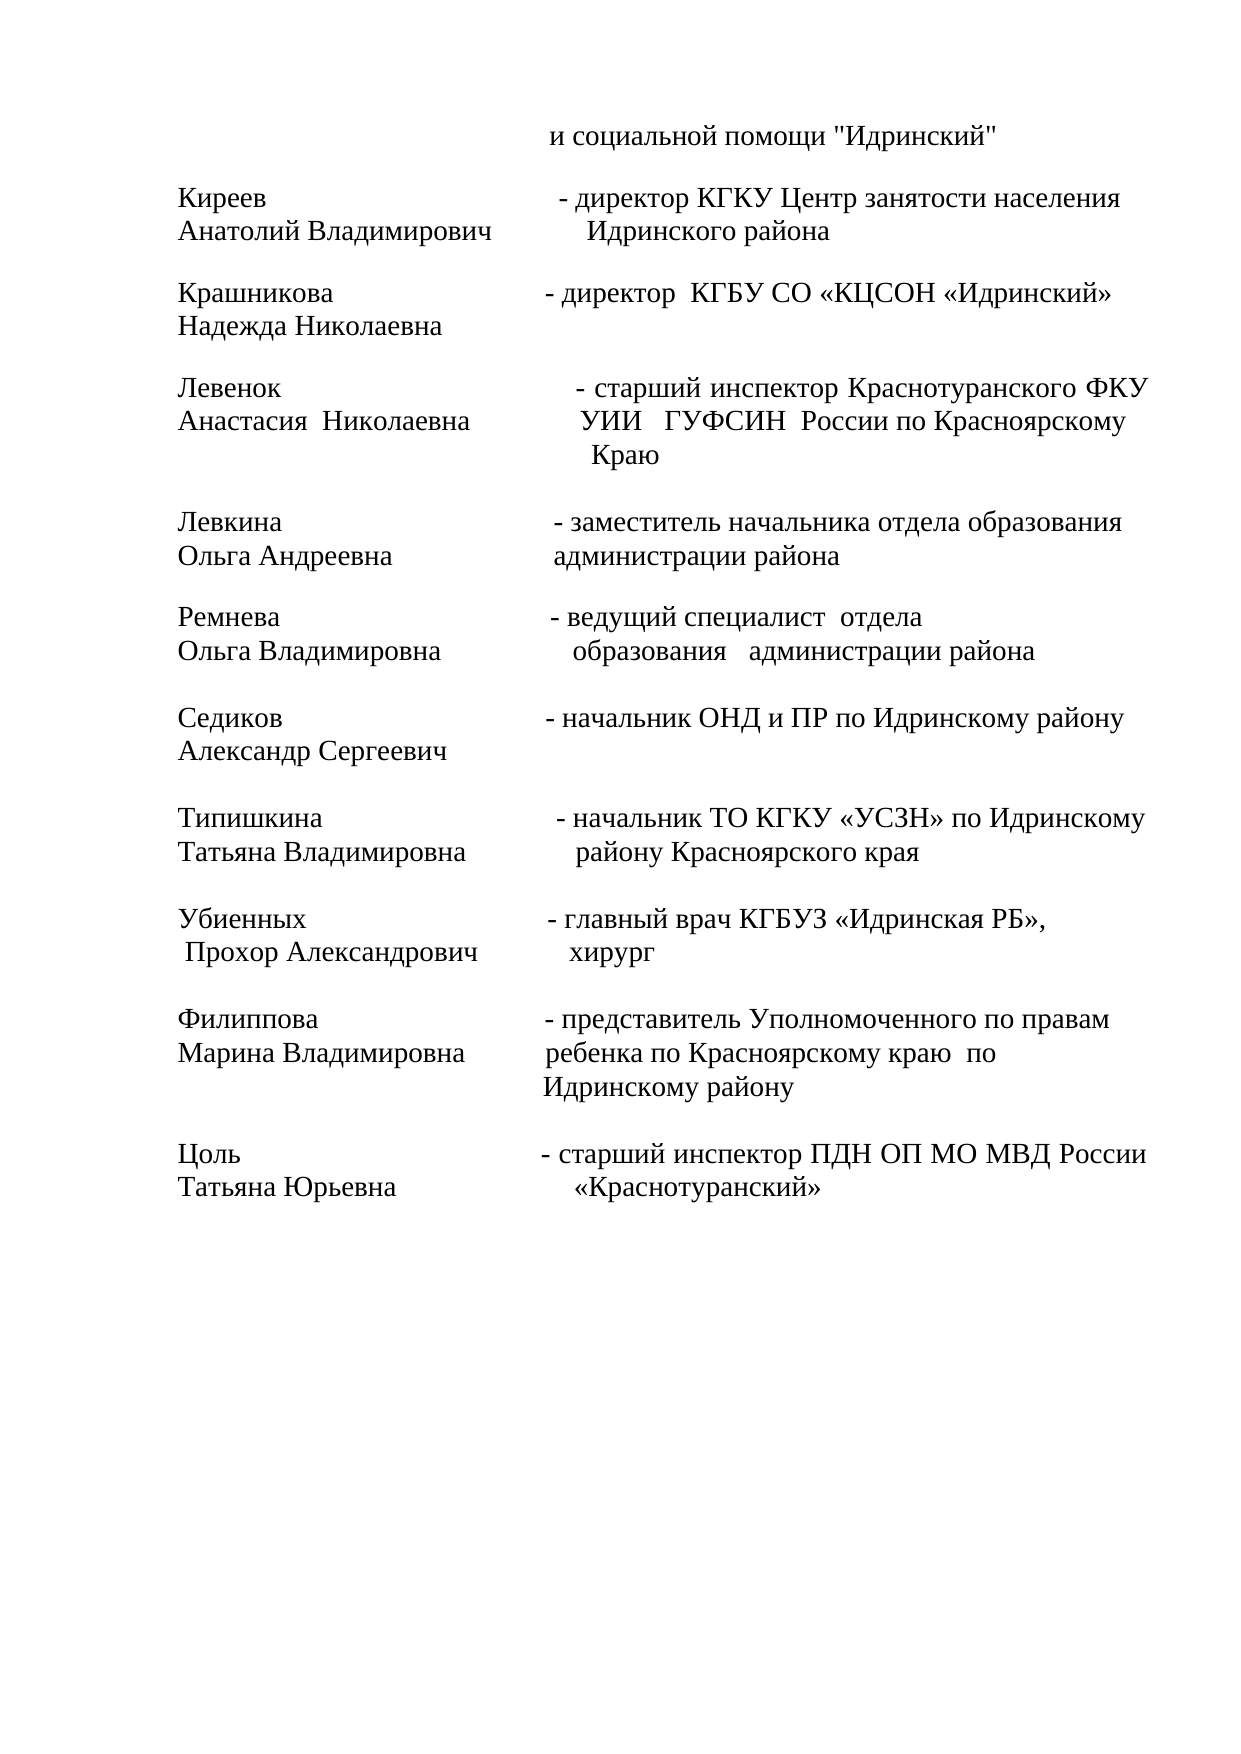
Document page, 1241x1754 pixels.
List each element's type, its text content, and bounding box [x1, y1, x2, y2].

text Краю [177, 437, 1152, 471]
text Цоль - старший инспектор ПДН ОП МО МВД России Татьяна Юрьевна «Краснотуранский» [177, 1136, 1152, 1203]
text и социальной помощи "Идринский" [177, 118, 1152, 152]
text Убиенных - главный врач КГБУЗ «Идринская РБ», [177, 901, 1152, 934]
text Татьяна Владимировна району Красноярского края [177, 834, 1152, 867]
text Седиков - начальник ОНД и ПР по Идринскому району [177, 700, 1152, 733]
text Анатолий Владимирович Идринского района [177, 213, 1152, 247]
text Идринскому району [177, 1069, 1152, 1102]
text Крашникова - директор КГБУ СО «КЦСОН «Идринский» [177, 275, 1152, 308]
text Ольга Владимировна образования администрации района [177, 633, 1152, 666]
text Ремнева - ведущий специалист отдела [177, 599, 1152, 633]
text Филиппова - представитель Уполномоченного по правам [177, 1002, 1152, 1035]
text Левенок - старший инспектор Краснотуранского ФКУ Анастасия Николаевна УИИ ГУФСИН России по Красноярскому [177, 370, 1152, 437]
text Марина Владимировна ребенка по Красноярскому краю по [177, 1035, 1152, 1069]
text Типишкина - начальник ТО КГКУ «УСЗН» по Идринскому [177, 800, 1152, 834]
text Надежда Николаевна [177, 308, 1152, 342]
text Ольга Андреевна администрации района [177, 538, 1152, 571]
text Киреев - директор КГКУ Центр занятости населения [177, 180, 1152, 213]
text Левкина - заместитель начальника отдела образования [177, 504, 1152, 538]
text Александр Сергеевич [177, 733, 1152, 767]
text Прохор Александрович хирург [177, 934, 1152, 968]
